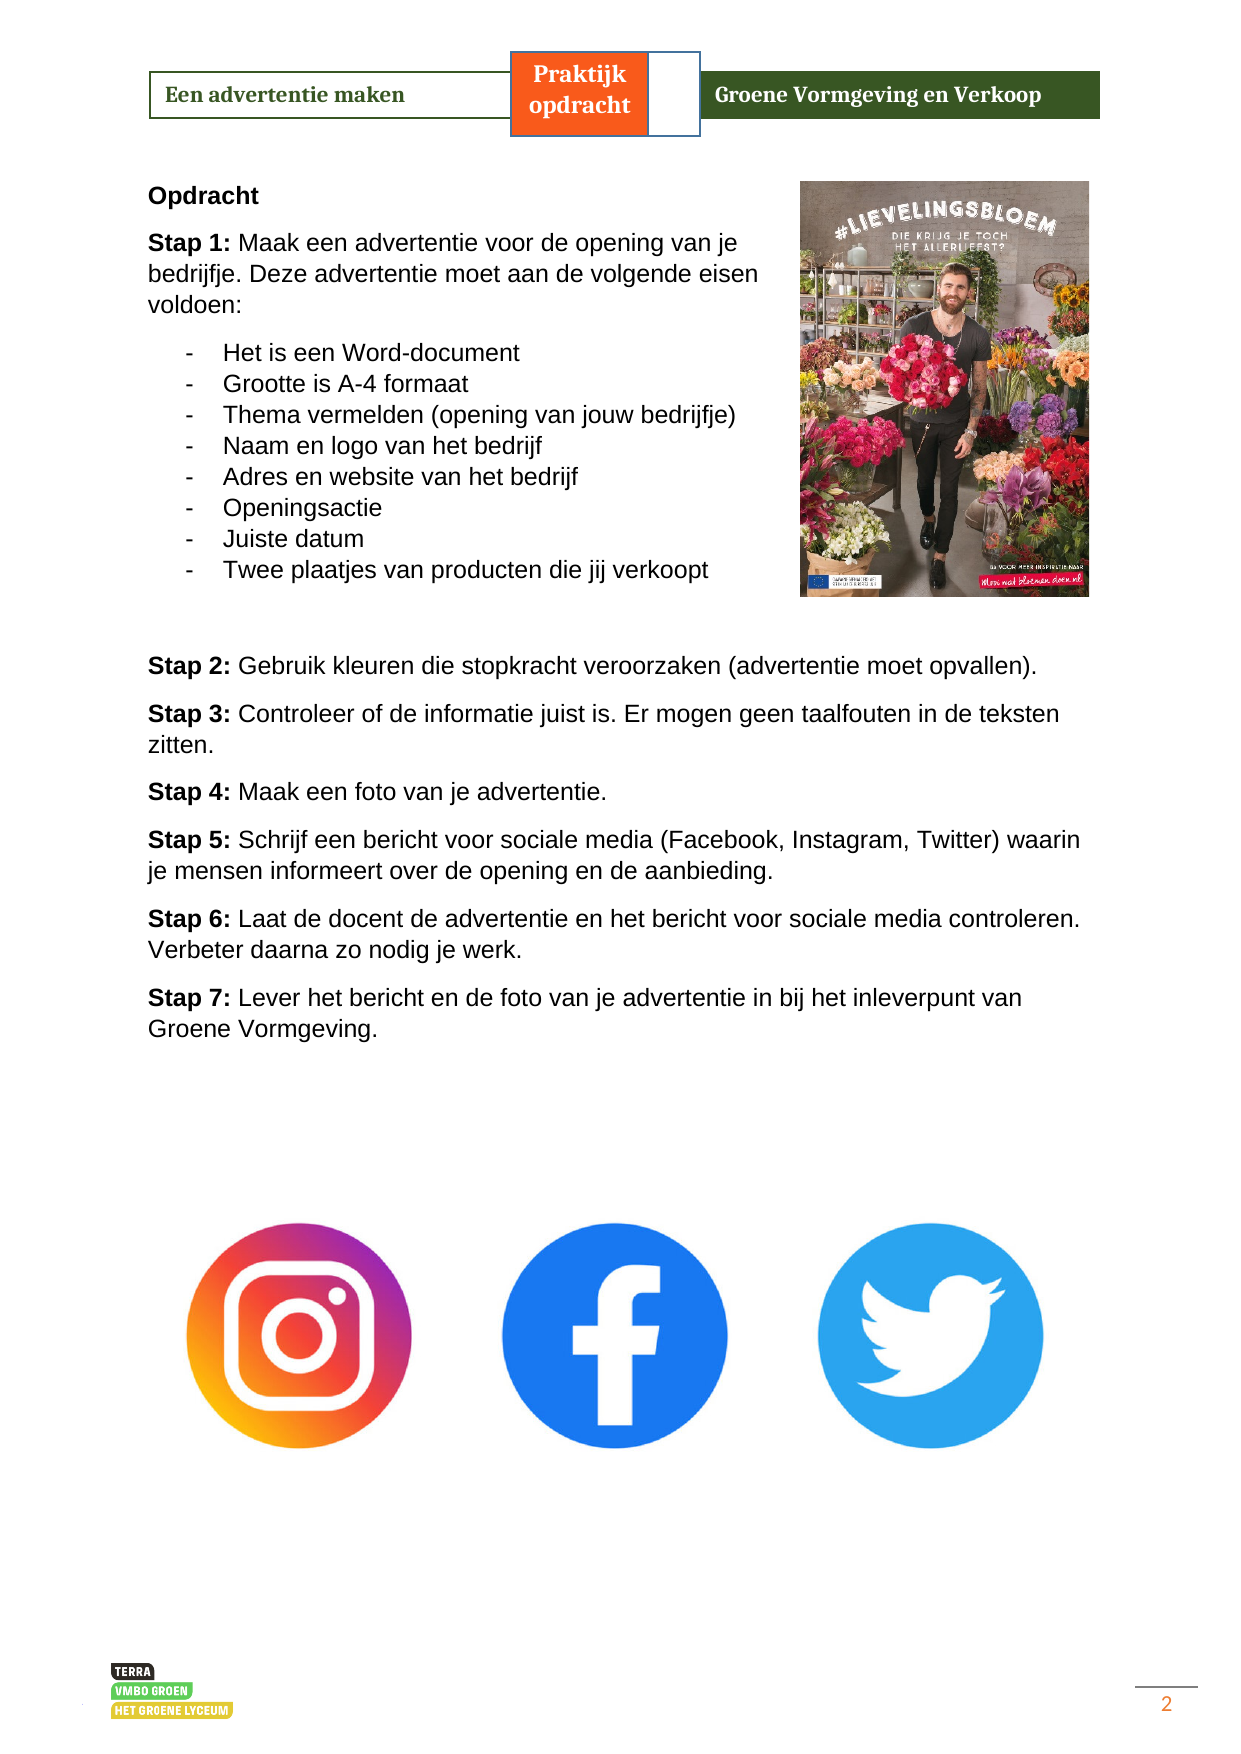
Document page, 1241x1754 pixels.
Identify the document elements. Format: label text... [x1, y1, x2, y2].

text Stap 4: Maak een foto van je advertentie. [148, 777, 1093, 806]
picture [82, 1662, 234, 1720]
text Stap 1: Maak een advertentie voor de opening van je bedrijfje. Deze advertentie moet aan de volgende eisen voldoen: [148, 228, 798, 319]
text Opdracht [148, 181, 798, 209]
list Openingsactie [185, 493, 798, 522]
list Twee plaatjes van producten die jij verkoopt [185, 555, 798, 584]
list Grootte is A-4 formaat [185, 369, 798, 398]
list Naam en logo van het bedrijf [185, 431, 798, 460]
picture [147, 1202, 1082, 1469]
text Stap 5: Schrijf een bericht voor sociale media (Facebook, Instagram, Twitter) waarin je mensen informeert over de opening en de aanbieding. [148, 825, 1093, 885]
picture [798, 181, 1089, 594]
text Stap 6: Laat de docent de advertentie en het bericht voor sociale media controleren. Verbeter daarna zo nodig je werk. [148, 904, 1093, 963]
list Juiste datum [185, 524, 798, 553]
list Adres en website van het bedrijf [185, 462, 798, 491]
text Stap 3: Controleer of de informatie juist is. Er mogen geen taalfouten in de teksten zitten. [148, 698, 1093, 758]
list Het is een Word-document [185, 338, 798, 367]
text Stap 7: Lever het bericht en de foto van je advertentie in bij het inleverpunt van Groene Vormgeving. [148, 982, 1093, 1043]
text Stap 2: Gebruik kleuren die stopkracht veroorzaken (advertentie moet opvallen). [148, 651, 1093, 679]
list Thema vermelden (opening van jouw bedrijfje) [185, 400, 798, 429]
